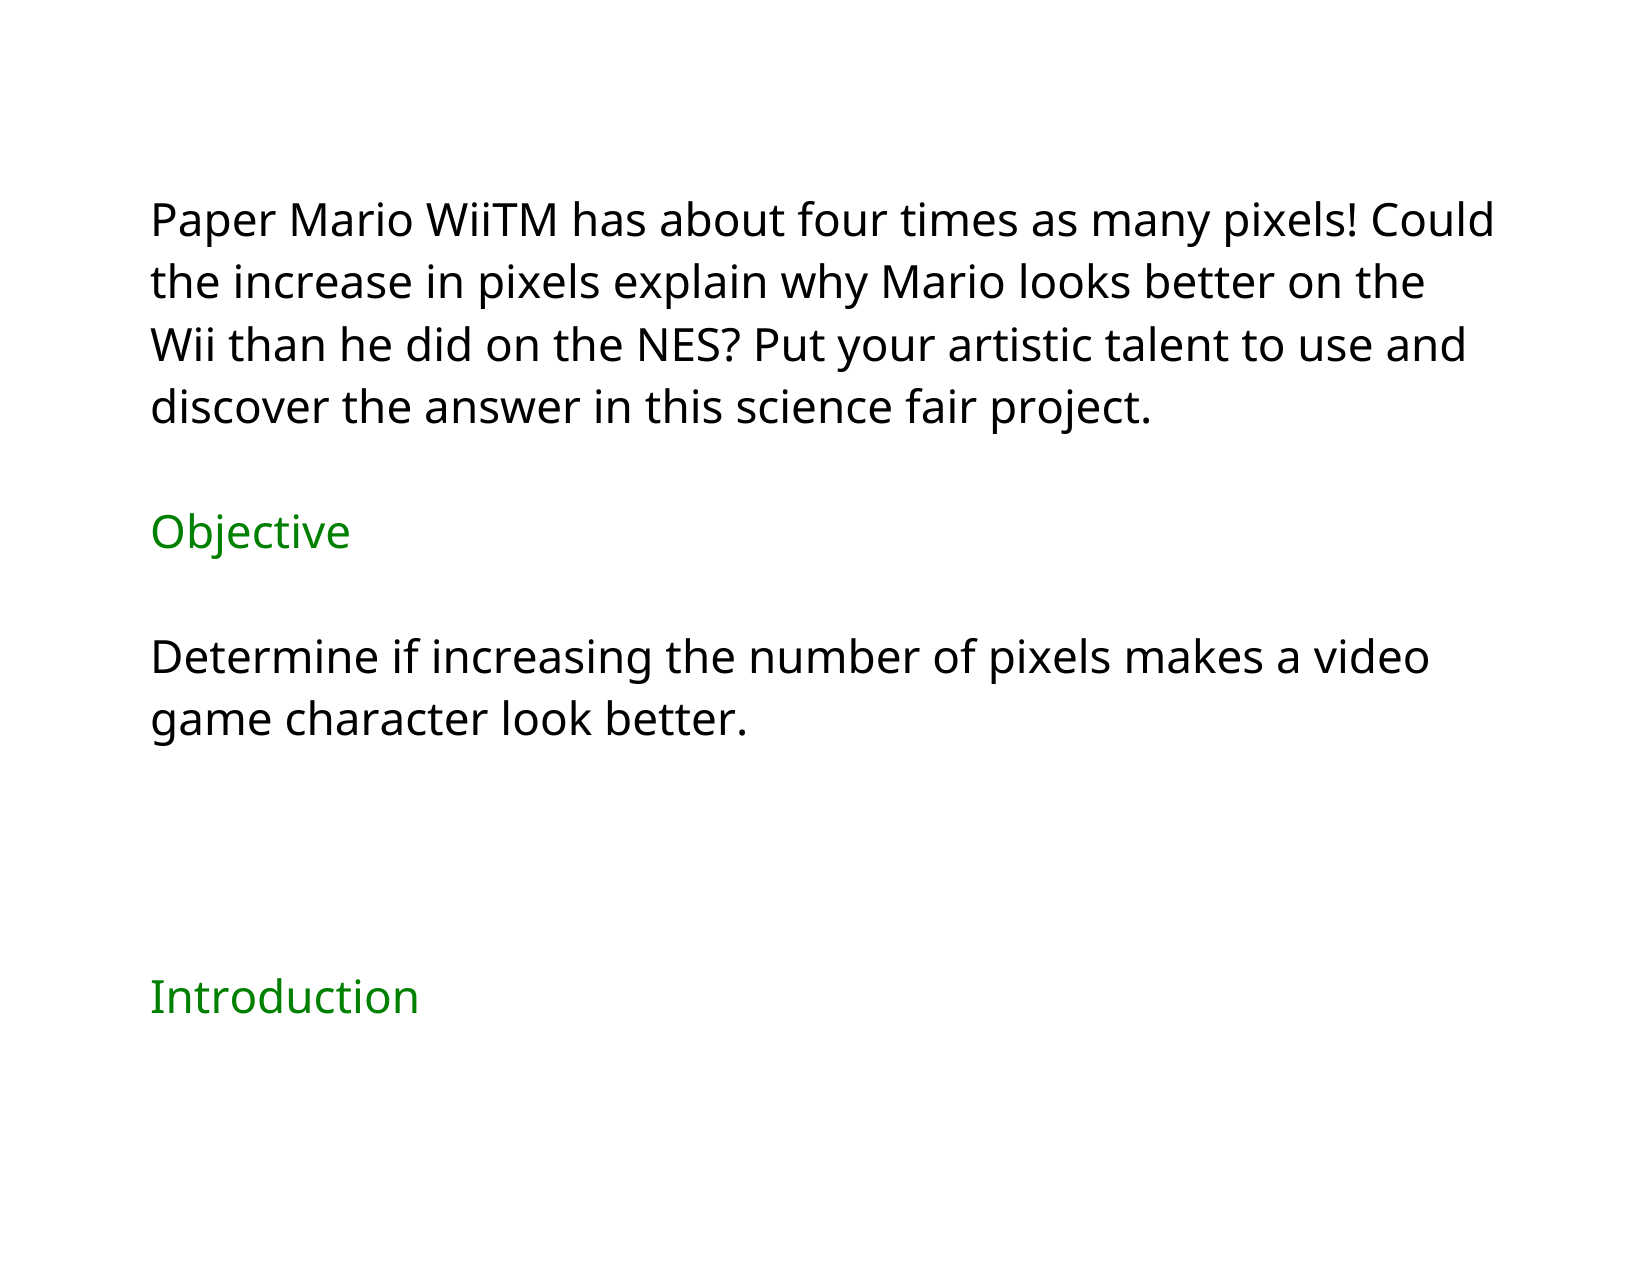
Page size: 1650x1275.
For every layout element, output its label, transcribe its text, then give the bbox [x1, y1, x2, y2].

text Objective [150, 499, 1500, 562]
text Introduction [150, 965, 1500, 1027]
text Determine if increasing the number of pixels makes a video game character look better. [150, 624, 1500, 749]
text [150, 187, 1500, 437]
